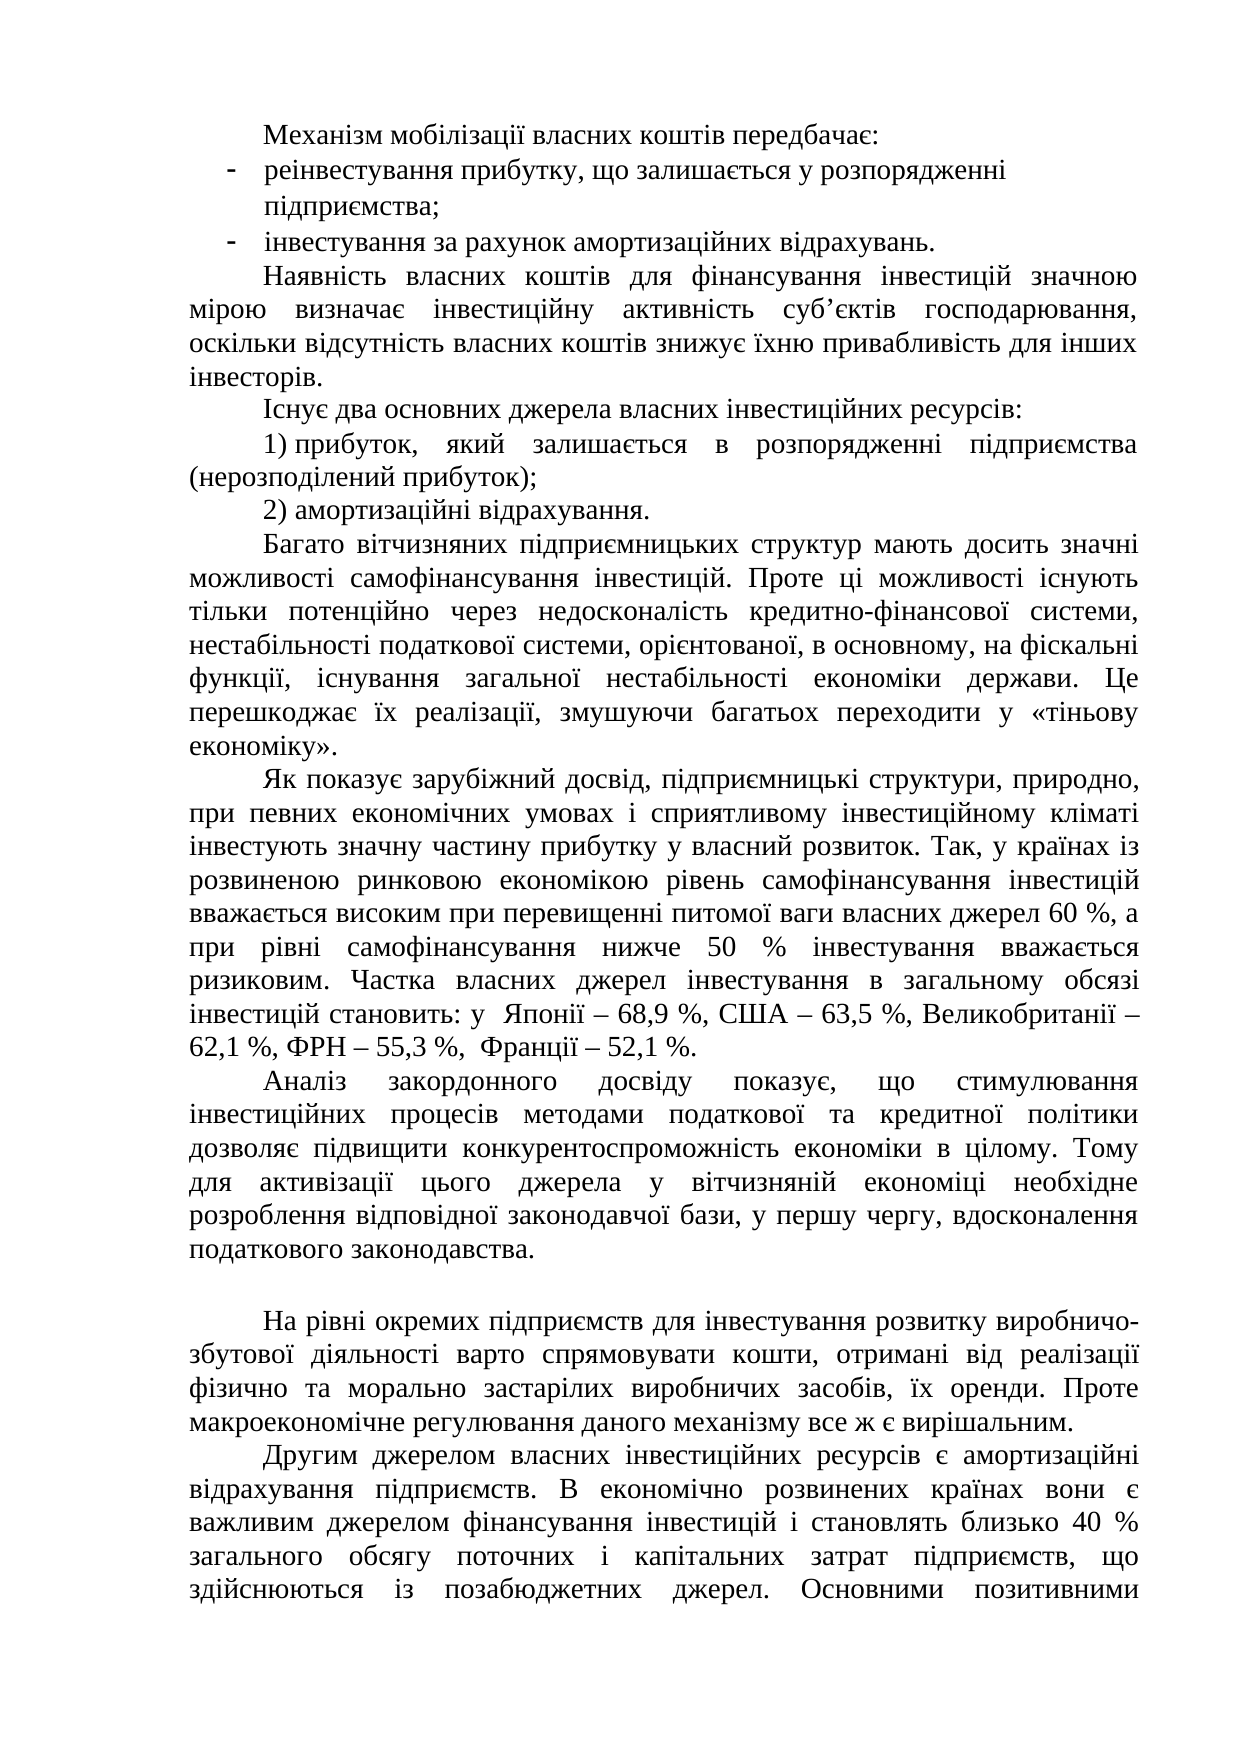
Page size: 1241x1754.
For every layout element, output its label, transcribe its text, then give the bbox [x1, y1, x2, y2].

text Існує два основних джерела власних інвестиційних ресурсів: [263, 392, 1152, 426]
text Аналіз закордонного досвіду показує, що стимулювання інвестиційних процесів методами податкової та кредитної політики дозволяє підвищити конкурентоспроможність економіки в цілому. Тому для активізації цього джерела у вітчизняній економіці необхідне розроблення відповідної законодавчої бази, у першу чергу, вдосконалення податкового законодавства. [189, 1063, 1139, 1264]
text Механізм мобілізації власних коштів передбачає: [263, 118, 1152, 151]
list реінвестування прибутку, що залишається у розпорядженні підприємства; [226, 151, 1152, 222]
list прибуток, який залишається в розпорядженні підприємства (нерозподілений прибуток); [189, 426, 1138, 493]
list інвестування за рахунок амортизаційних відрахувань. [226, 222, 1152, 258]
text Багато вітчизняних підприємницьких структур мають досить значні можливості самофінансування інвестицій. Проте ці можливості існують тільки потенційно через недосконалість кредитно-фінансової системи, нестабільності податкової системи, орієнтованої, в основному, на фіскальні функції, існування загальної нестабільності економіки держави. Це перешкоджає їх реалізації, змушуючи багатьох переходити у «тіньову економіку». [189, 526, 1139, 761]
text Як показує зарубіжний досвід, підприємницькі структури, природно, при певних економічних умовах і сприятливому інвестиційному кліматі інвестують значну частину прибутку у власний розвиток. Так, у країнах із розвиненою ринковою економікою рівень самофінансування інвестицій вважається високим при перевищенні питомої ваги власних джерел 60 %, а при рівні самофінансування нижче 50 % інвестування вважається ризиковим. Частка власних джерел інвестування в загальному обсязі інвестицій становить: у Японії – 68,9 %, США – 63,5 %, Великобританії – 62,1 %, ФРН – 55,3 %, Франції – 52,1 %. [189, 761, 1140, 1063]
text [189, 1437, 1140, 1605]
text На рівні окремих підприємств для інвестування розвитку виробничо- збутової діяльності варто спрямовувати кошти, отримані від реалізації фізично та морально застарілих виробничих засобів, їх оренди. Проте макроекономічне регулювання даного механізму все ж є вирішальним. [189, 1303, 1140, 1437]
list амортизаційні відрахування. [263, 493, 1152, 526]
text Наявність власних коштів для фінансування інвестицій значною мірою визначає інвестиційну активність суб’єктів господарювання, оскільки відсутність власних коштів знижує їхню привабливість для інших інвесторів. [189, 258, 1138, 392]
